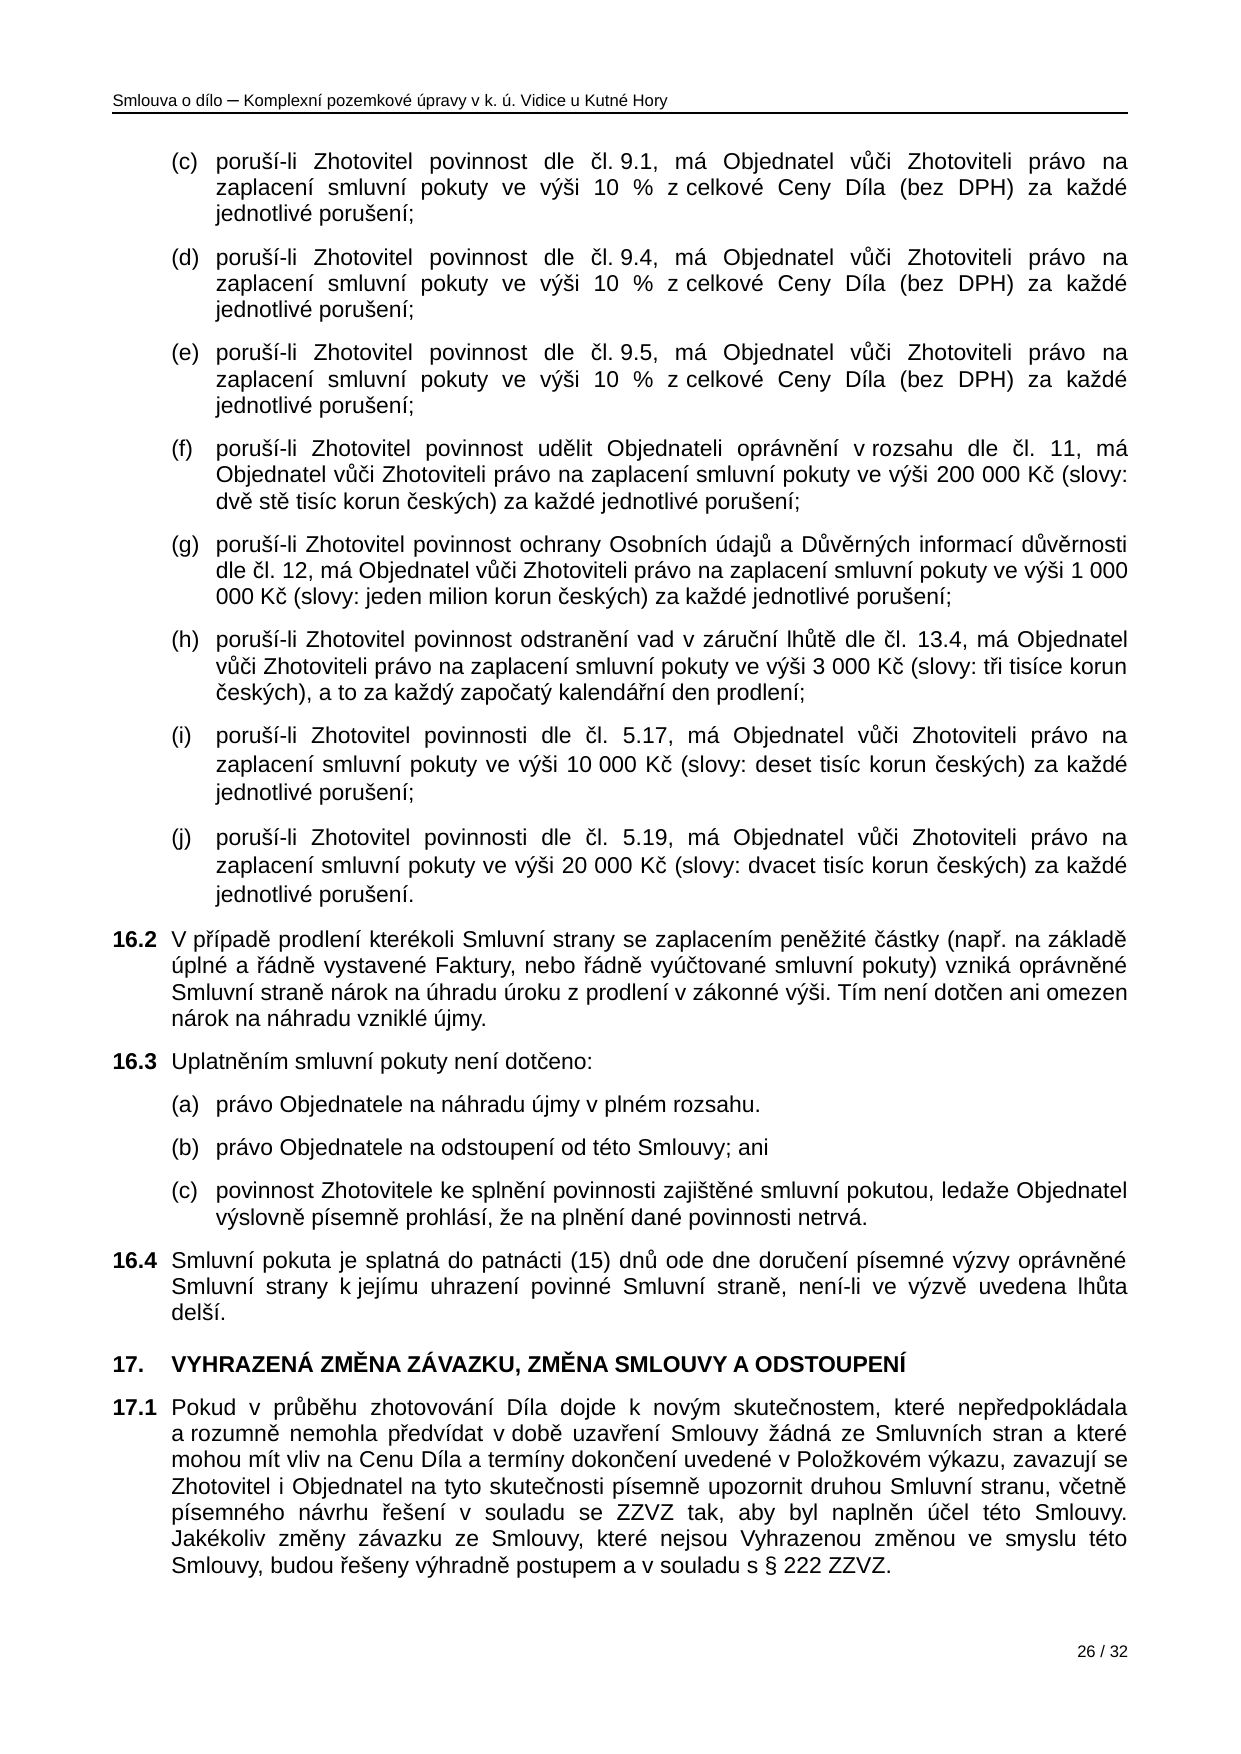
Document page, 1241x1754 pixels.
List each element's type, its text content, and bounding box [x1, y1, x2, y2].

text poruší-li Zhotovitel povinnost ochrany Osobních údajů a Důvěrných informací důvěrnosti dle čl. 12, má Objednatel vůči Zhotoviteli právo na zaplacení smluvní pokuty ve výši 1 000 000 Kč (slovy: jeden milion korun českých) za každé jednotlivé porušení; [171, 531, 1128, 610]
list povinnost Zhotovitele ke splnění povinnosti zajištěné smluvní pokutou, ledaže Objednatel výslovně písemně prohlásí, že na plnění dané povinnosti netrvá. [171, 1177, 1128, 1230]
text Pokud v průběhu zhotovování Díla dojde k novým skutečnostem, které nepředpokládala a rozumně nemohla předvídat v době uzavření Smlouvy žádná ze Smluvních stran a které mohou mít vliv na Cenu Díla a termíny dokončení uvedené v Položkovém výkazu, zavazují se Zhotovitel i Objednatel na tyto skutečnosti písemně upozornit druhou Smluvní stranu, včetně písemného návrhu řešení v souladu se ZZVZ tak, aby byl naplněn účel této Smlouvy. Jakékoliv změny závazku ze Smlouvy, které nejsou Vyhrazenou změnou ve smyslu této Smlouvy, budou řešeny výhradně postupem a v souladu s § 222 ZZVZ. [112, 1394, 1128, 1578]
text Smluvní pokuta je splatná do patnácti (15) dnů ode dne doručení písemné výzvy oprávněné Smluvní strany k jejímu uhrazení povinné Smluvní straně, není-li ve výzvě uvedena lhůta delší. [112, 1247, 1128, 1326]
text poruší-li Zhotovitel povinnosti dle čl. 5.19, má Objednatel vůči Zhotoviteli právo na zaplacení smluvní pokuty ve výši 20 000 Kč (slovy: dvacet tisíc korun českých) za každé jednotlivé porušení. [171, 824, 1128, 907]
list poruší-li Zhotovitel povinnost dle čl. 9.4, má Objednatel vůči Zhotoviteli právo na zaplacení smluvní pokuty ve výši 10 % z celkové Ceny Díla (bez DPH) za každé jednotlivé porušení; [171, 243, 1128, 322]
list právo Objednatele na náhradu újmy v plném rozsahu. [171, 1091, 1128, 1117]
text poruší-li Zhotovitel povinnost odstranění vad v záruční lhůtě dle čl. 13.4, má Objednatel vůči Zhotoviteli právo na zaplacení smluvní pokuty ve výši 3 000 Kč (slovy: tři tisíce korun českých), a to za každý započatý kalendářní den prodlení; [171, 626, 1128, 705]
text Uplatněním smluvní pokuty není dotčeno: [112, 1048, 1128, 1074]
list poruší-li Zhotovitel povinnost dle čl. 9.5, má Objednatel vůči Zhotoviteli právo na zaplacení smluvní pokuty ve výši 10 % z celkové Ceny Díla (bez DPH) za každé jednotlivé porušení; [171, 339, 1128, 418]
list poruší-li Zhotovitel povinnost dle čl. 9.1, má Objednatel vůči Zhotoviteli právo na zaplacení smluvní pokuty ve výši 10 % z celkové Ceny Díla (bez DPH) za každé jednotlivé porušení; [171, 148, 1128, 227]
text poruší-li Zhotovitel povinnost udělit Objednateli oprávnění v rozsahu dle čl. 11, má Objednatel vůči Zhotoviteli právo na zaplacení smluvní pokuty ve výši 200 000 Kč (slovy: dvě stě tisíc korun českých) za každé jednotlivé porušení; [171, 435, 1128, 514]
text poruší-li Zhotovitel povinnosti dle čl. 5.17, má Objednatel vůči Zhotoviteli právo na zaplacení smluvní pokuty ve výši 10 000 Kč (slovy: deset tisíc korun českých) za každé jednotlivé porušení; [171, 722, 1128, 805]
text Vyhrazená změna závazku, změna smlouvy a odstoupení [112, 1351, 1128, 1377]
list právo Objednatele na odstoupení od této Smlouvy; ani [171, 1134, 1128, 1161]
text V případě prodlení kterékoli Smluvní strany se zaplacením peněžité částky (např. na základě úplné a řádně vystavené Faktury, nebo řádně vyúčtované smluvní pokuty) vzniká oprávněné Smluvní straně nárok na úhradu úroku z prodlení v zákonné výši. Tím není dotčen ani omezen nárok na náhradu vzniklé újmy. [112, 926, 1128, 1031]
